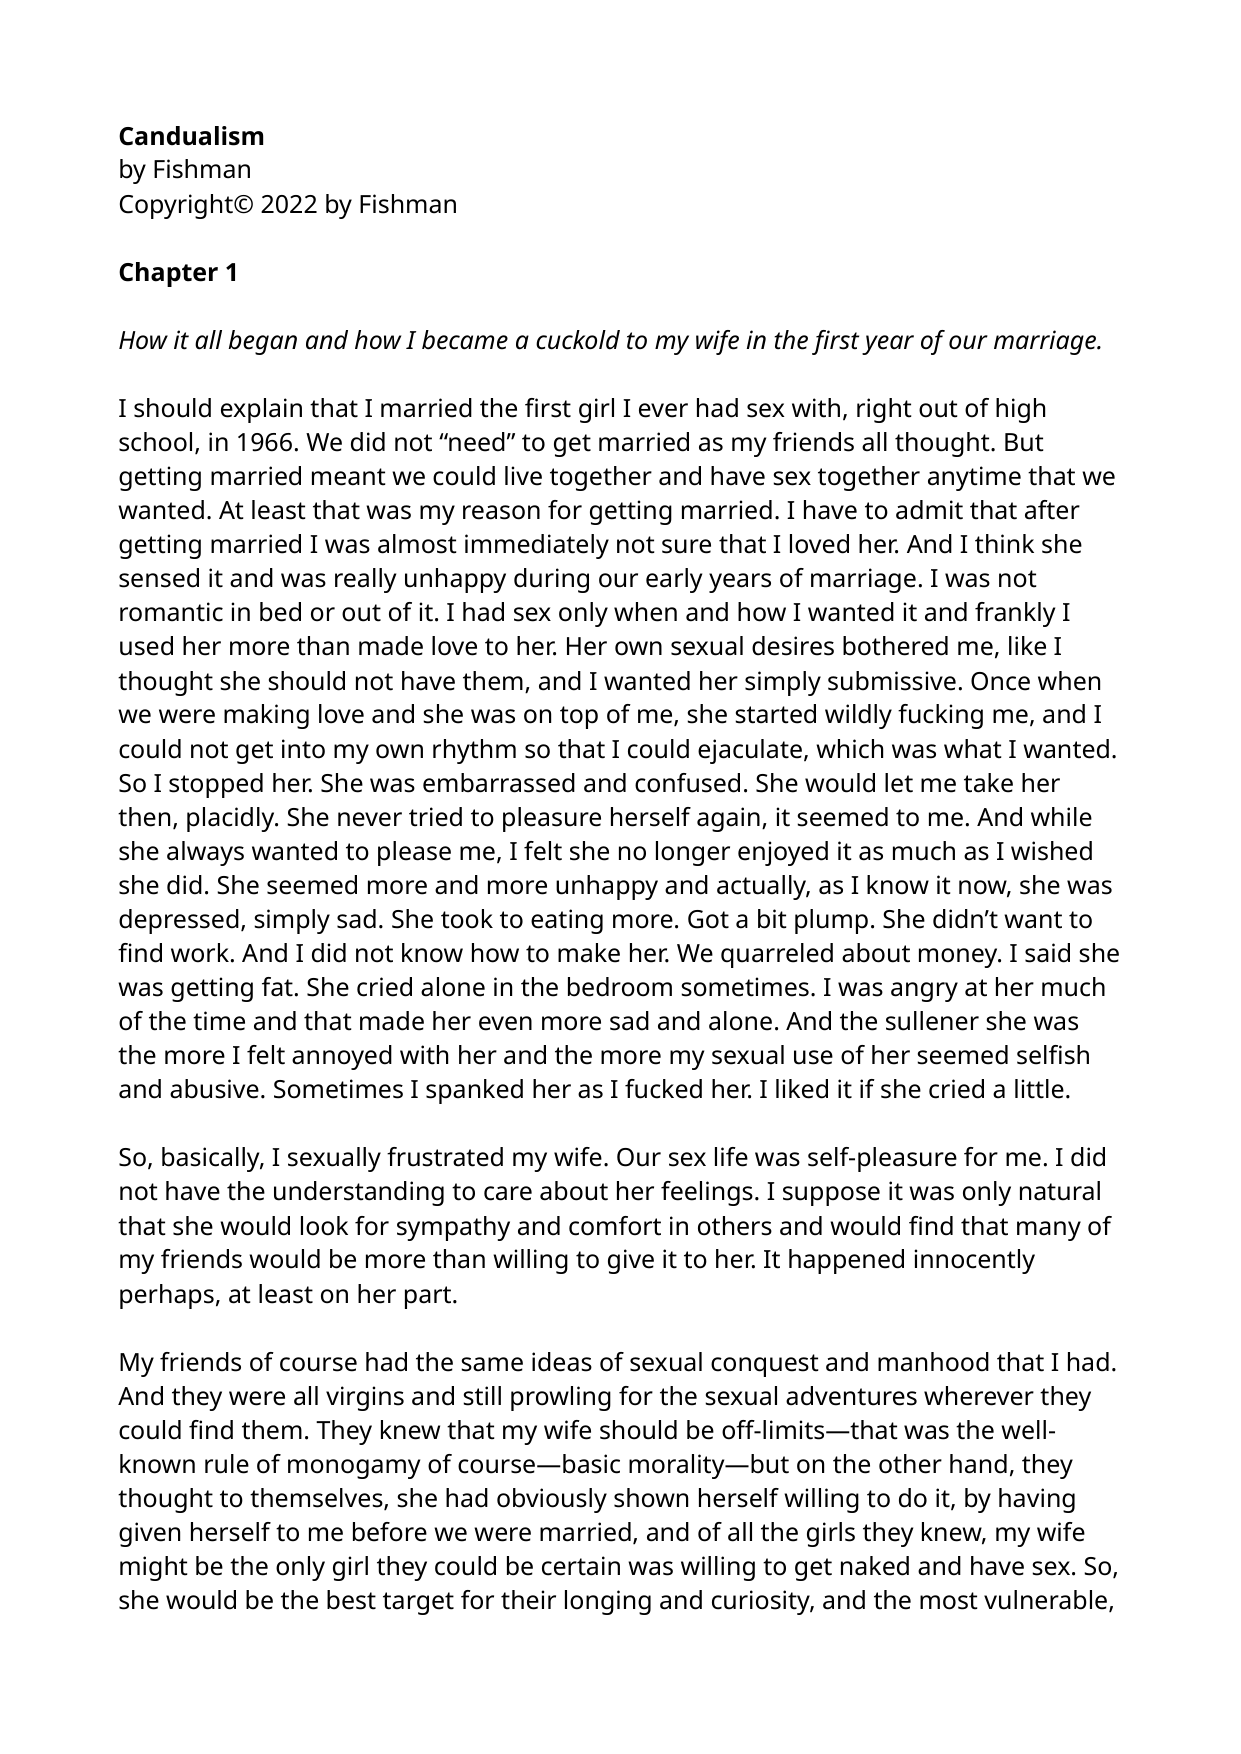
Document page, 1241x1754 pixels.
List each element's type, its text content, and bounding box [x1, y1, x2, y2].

text Chapter 1 [118, 254, 1122, 288]
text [118, 1344, 1122, 1617]
text So, basically, I sexually frustrated my wife. Our sex life was self-pleasure for me. I did not have the understanding to care about her feelings. I suppose it was only natural that she would look for sympathy and comfort in others and would find that many of my friends would be more than willing to give it to her. It happened innocently perhaps, at least on her part. [118, 1140, 1122, 1310]
text Candualism [118, 118, 1122, 152]
text Copyright© 2022 by Fishman [118, 186, 1122, 220]
text How it all began and how I became a cuckold to my wife in the first year of our marriage. [118, 322, 1122, 357]
text I should explain that I married the first girl I ever had sex with, right out of high school, in 1966. We did not “need” to get married as my friends all thought. But getting married meant we could live together and have sex together anytime that we wanted. At least that was my reason for getting married. I have to admit that after getting married I was almost immediately not sure that I loved her. And I think she sensed it and was really unhappy during our early years of marriage. I was not romantic in bed or out of it. I had sex only when and how I wanted it and frankly I used her more than made love to her. Her own sexual desires bothered me, like I thought she should not have them, and I wanted her simply submissive. Once when we were making love and she was on top of me, she started wildly fucking me, and I could not get into my own rhythm so that I could ejaculate, which was what I wanted. So I stopped her. She was embarrassed and confused. She would let me take her then, placidly. She never tried to pleasure herself again, it seemed to me. And while she always wanted to please me, I felt she no longer enjoyed it as much as I wished she did. She seemed more and more unhappy and actually, as I know it now, she was depressed, simply sad. She took to eating more. Got a bit plump. She didn’t want to find work. And I did not know how to make her. We quarreled about money. I said she was getting fat. She cried alone in the bedroom sometimes. I was angry at her much of the time and that made her even more sad and alone. And the sullener she was the more I felt annoyed with her and the more my sexual use of her seemed selfish and abusive. Sometimes I spanked her as I fucked her. I liked it if she cried a little. [118, 391, 1122, 1106]
text by Fishman [118, 152, 1122, 186]
